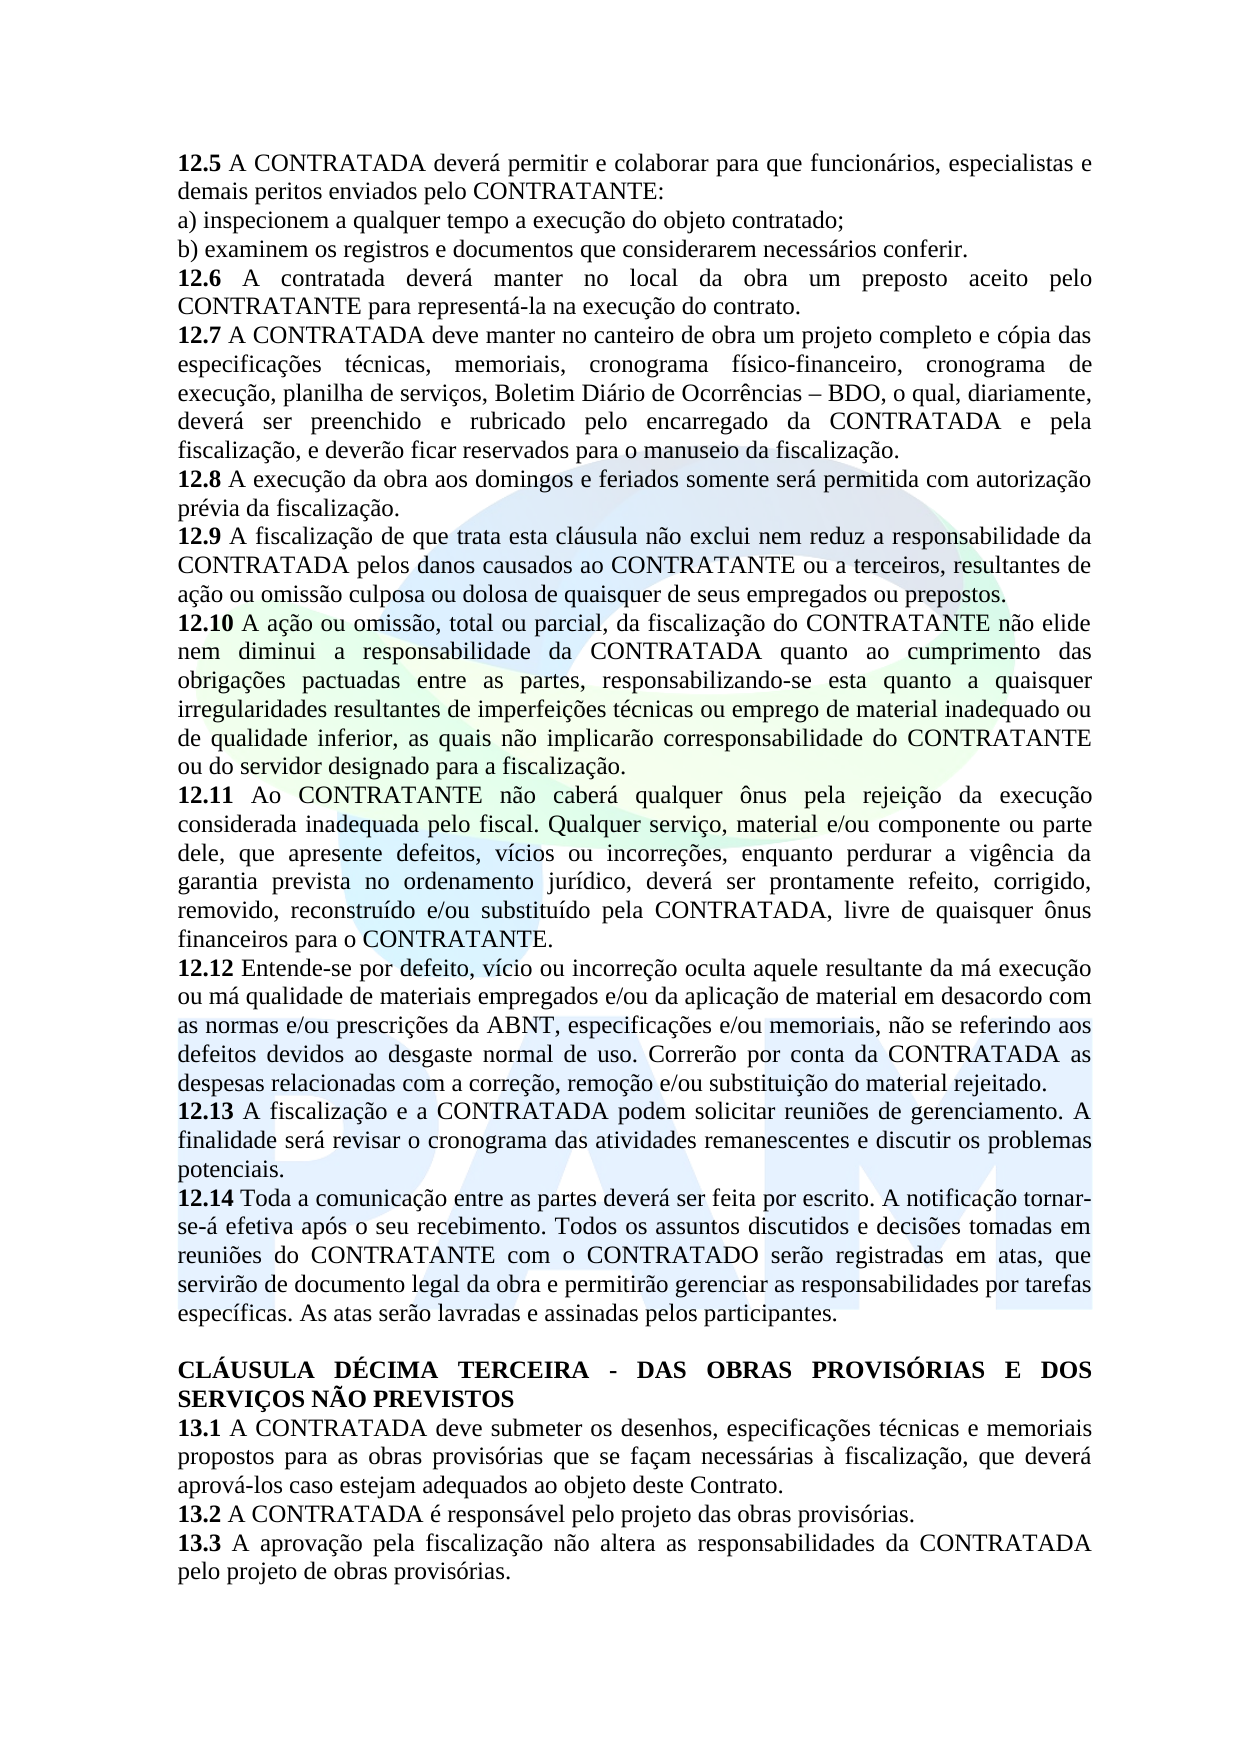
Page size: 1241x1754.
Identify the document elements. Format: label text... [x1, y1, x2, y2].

text 12.7 A CONTRATADA deve manter no canteiro de obra um projeto completo e cópia das especificações técnicas, memoriais, cronograma físico-financeiro, cronograma de execução, planilha de serviços, Boletim Diário de Ocorrências – BDO, o qual, diariamente, deverá ser preenchido e rubricado pelo encarregado da CONTRATADA e pela fiscalização, e deverão ficar reservados para o manuseio da fiscalização. [177, 320, 1093, 464]
text a) inspecionem a qualquer tempo a execução do objeto contratado; [177, 205, 1093, 234]
text CLÁUSULA DÉCIMA TERCEIRA - DAS OBRAS PROVISÓRIAS E DOS SERVIÇOS NÃO PREVISTOS [177, 1355, 1093, 1413]
text 13.3 A aprovação pela fiscalização não altera as responsabilidades da CONTRATADA pelo projeto de obras provisórias. [177, 1528, 1093, 1585]
text 12.10 A ação ou omissão, total ou parcial, da fiscalização do CONTRATANTE não elide nem diminui a responsabilidade da CONTRATADA quanto ao cumprimento das obrigações pactuadas entre as partes, responsabilizando-se esta quanto a quaisquer irregularidades resultantes de imperfeições técnicas ou emprego de material inadequado ou de qualidade inferior, as quais não implicarão corresponsabilidade do CONTRATANTE ou do servidor designado para a fiscalização. [177, 608, 1093, 780]
text 12.8 A execução da obra aos domingos e feriados somente será permitida com autorização prévia da fiscalização. [177, 464, 1093, 521]
text 13.1 A CONTRATADA deve submeter os desenhos, especificações técnicas e memoriais propostos para as obras provisórias que se façam necessárias à fiscalização, que deverá aprová-los caso estejam adequados ao objeto deste Contrato. [177, 1413, 1093, 1499]
text 13.2 A CONTRATADA é responsável pelo projeto das obras provisórias. [177, 1499, 1093, 1528]
text 12.9 A fiscalização de que trata esta cláusula não exclui nem reduz a responsabilidade da CONTRATADA pelos danos causados ao CONTRATANTE ou a terceiros, resultantes de ação ou omissão culposa ou dolosa de quaisquer de seus empregados ou prepostos. [177, 521, 1093, 608]
text 12.5 A CONTRATADA deverá permitir e colaborar para que funcionários, especialistas e demais peritos enviados pelo CONTRATANTE: [177, 148, 1093, 205]
text 12.6 A contratada deverá manter no local da obra um preposto aceito pelo CONTRATANTE para representá-la na execução do contrato. [177, 263, 1093, 320]
text b) examinem os registros e documentos que considerarem necessários conferir. [177, 234, 1093, 263]
text 12.12 Entende-se por defeito, vício ou incorreção oculta aquele resultante da má execução ou má qualidade de materiais empregados e/ou da aplicação de material em desacordo com as normas e/ou prescrições da ABNT, especificações e/ou memoriais, não se referindo aos defeitos devidos ao desgaste normal de uso. Correrão por conta da CONTRATADA as despesas relacionadas com a correção, remoção e/ou substituição do material rejeitado. [177, 953, 1093, 1096]
text 12.11 Ao CONTRATANTE não caberá qualquer ônus pela rejeição da execução considerada inadequada pelo fiscal. Qualquer serviço, material e/ou componente ou parte dele, que apresente defeitos, vícios ou incorreções, enquanto perdurar a vigência da garantia prevista no ordenamento jurídico, deverá ser prontamente refeito, corrigido, removido, reconstruído e/ou substituído pela CONTRATADA, livre de quaisquer ônus financeiros para o CONTRATANTE. [177, 780, 1093, 953]
text 12.13 A fiscalização e a CONTRATADA podem solicitar reuniões de gerenciamento. A finalidade será revisar o cronograma das atividades remanescentes e discutir os problemas potenciais. [177, 1096, 1093, 1183]
text 12.14 Toda a comunicação entre as partes deverá ser feita por escrito. A notificação tornar-se-á efetiva após o seu recebimento. Todos os assuntos discutidos e decisões tomadas em reuniões do CONTRATANTE com o CONTRATADO serão registradas em atas, que servirão de documento legal da obra e permitirão gerenciar as responsabilidades por tarefas específicas. As atas serão lavradas e assinadas pelos participantes. [177, 1183, 1093, 1326]
